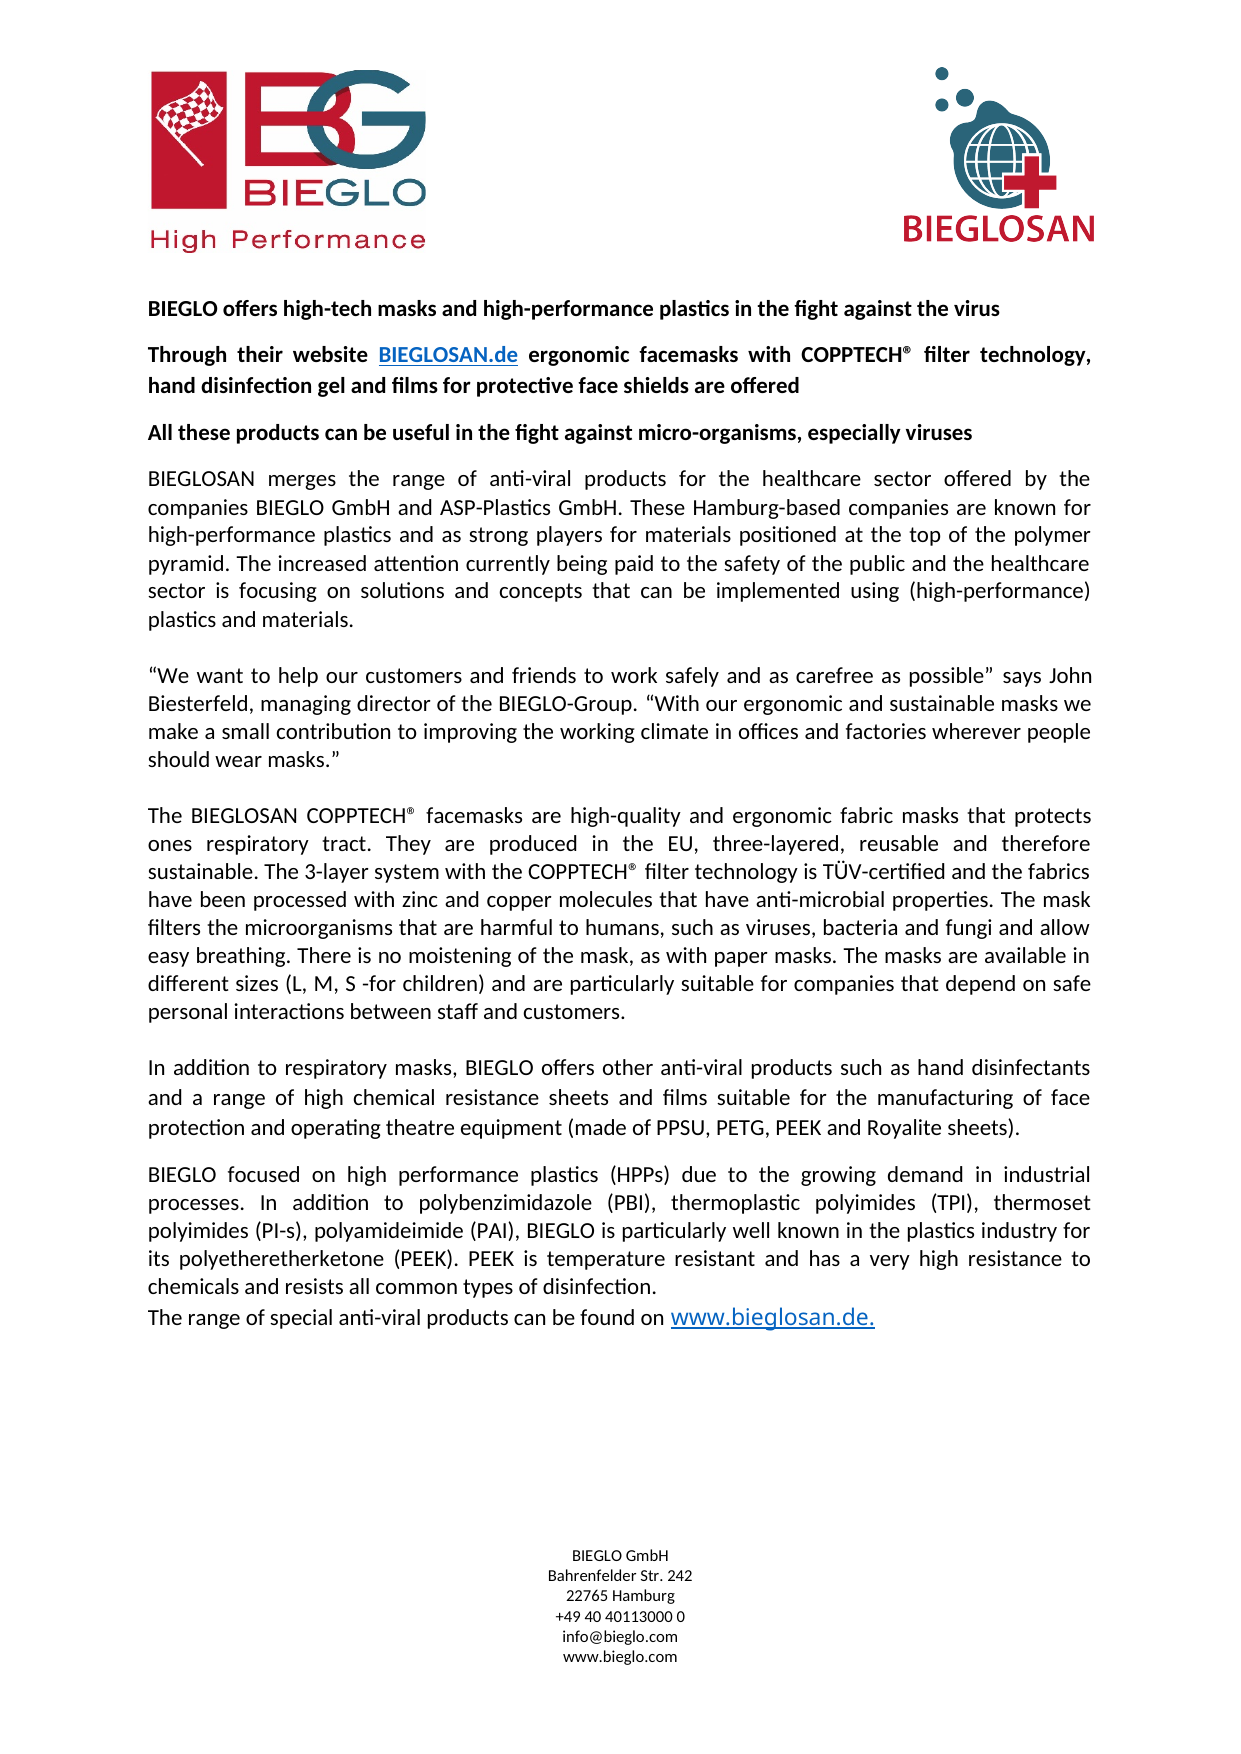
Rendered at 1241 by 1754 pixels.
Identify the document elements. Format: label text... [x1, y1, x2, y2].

text BIEGLO focused on high performance plastics (HPPs) due to the growing demand in industrial processes. In addition to polybenzimidazole (PBI), thermoplastic polyimides (TPI), thermoset polyimides (PI-s), polyamideimide (PAI), BIEGLO is particularly well known in the plastics industry for its polyetheretherketone (PEEK). PEEK is temperature resistant and has a very high resistance to chemicals and resists all common types of disinfection. [148, 1160, 1093, 1300]
text The range of special anti-viral products can be found on www.bieglosan.de. [148, 1300, 1093, 1332]
text In addition to respiratory masks, BIEGLO offers other anti-viral products such as hand disinfectants and a range of high chemical resistance sheets and films suitable for the manufacturing of face protection and operating theatre equipment (made of PPSU, PETG, PEEK and Royalite sheets). [148, 1053, 1093, 1141]
picture [904, 67, 1094, 242]
picture [147, 70, 426, 253]
text All these products can be useful in the fight against micro-organisms, especially viruses [148, 418, 1093, 446]
text BIEGLOSAN merges the range of anti-viral products for the healthcare sector offered by the companies BIEGLO GmbH and ASP-Plastics GmbH. These Hamburg-based companies are known for high-performance plastics and as strong players for materials positioned at the top of the polymer pyramid. The increased attention currently being paid to the safety of the public and the healthcare sector is focusing on solutions and concepts that can be implemented using (high-performance) plastics and materials. [148, 464, 1093, 633]
text BIEGLO offers high-tech masks and high-performance plastics in the fight against the virus [148, 294, 1093, 322]
text Through their website BIEGLOSAN.de ergonomic facemasks with COPPTECH® filter technology, hand disinfection gel and films for protective face shields are offered [148, 341, 1093, 399]
text The BIEGLOSAN COPPTECH® facemasks are high-quality and ergonomic fabric masks that protects ones respiratory tract. They are produced in the EU, three-layered, reusable and therefore sustainable. The 3-layer system with the COPPTECH® filter technology is TÜV-certified and the fabrics have been processed with zinc and copper molecules that have anti-microbial properties. The mask filters the microorganisms that are harmful to humans, such as viruses, bacteria and fungi and allow easy breathing. There is no moistening of the mask, as with paper masks. The masks are available in different sizes (L, M, S -for children) and are particularly suitable for companies that depend on safe personal interactions between staff and customers. [148, 801, 1093, 1025]
text “We want to help our customers and friends to work safely and as carefree as possible” says John Biesterfeld, managing director of the BIEGLO-Group. “With our ergonomic and sustainable masks we make a small contribution to improving the working climate in offices and factories wherever people should wear masks.” [148, 661, 1093, 773]
